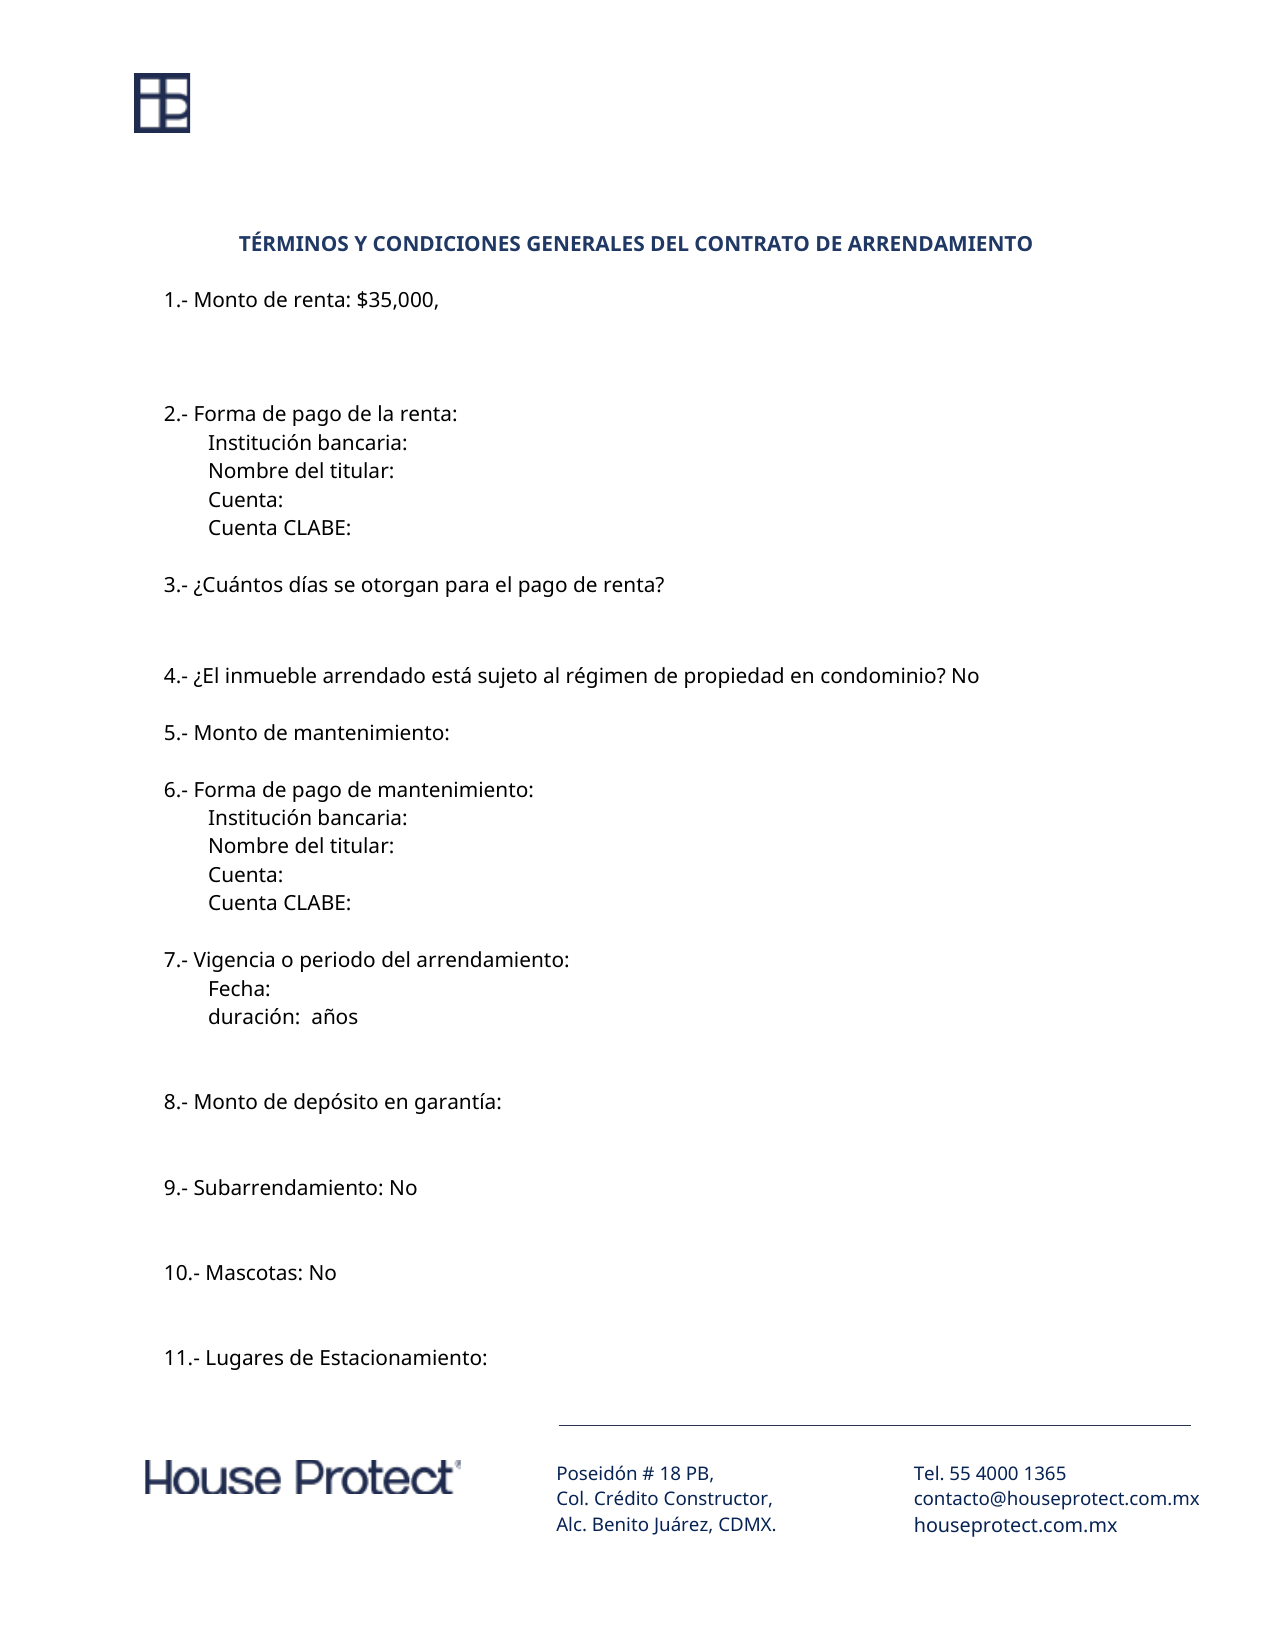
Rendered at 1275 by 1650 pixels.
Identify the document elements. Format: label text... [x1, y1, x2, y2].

text duración: años [164, 1002, 1108, 1031]
text Nombre del titular: [164, 832, 1108, 860]
text Nombre del titular: [164, 456, 1108, 485]
text Cuenta CLABE: [164, 513, 1108, 542]
text 2.- Forma de pago de la renta: [164, 399, 1108, 428]
text Cuenta: [164, 485, 1108, 513]
text Cuenta CLABE: [164, 888, 1108, 917]
text 8.- Monto de depósito en garantía: [164, 1087, 1108, 1116]
text 3.- ¿Cuántos días se otorgan para el pago de renta? [164, 570, 1108, 598]
text 5.- Monto de mantenimiento: [164, 718, 1108, 746]
text 10.- Mascotas: No [164, 1258, 1108, 1287]
text Institución bancaria: [164, 803, 1108, 832]
text Institución bancaria: [164, 428, 1108, 456]
text Cuenta: [164, 860, 1108, 888]
text Fecha: [164, 974, 1108, 1002]
text 4.- ¿El inmueble arrendado está sujeto al régimen de propiedad en condominio? No [164, 661, 1108, 689]
text 6.- Forma de pago de mantenimiento: [164, 775, 1108, 803]
text 7.- Vigencia o periodo del arrendamiento: [164, 945, 1108, 974]
text 11.- Lugares de Estacionamiento: [164, 1343, 1108, 1372]
text 1.- Monto de renta: $35,000, [164, 286, 1108, 314]
text TÉRMINOS Y CONDICIONES GENERALES DEL CONTRATO DE ARRENDAMIENTO [164, 229, 1108, 257]
text 9.- Subarrendamiento: No [164, 1173, 1108, 1201]
